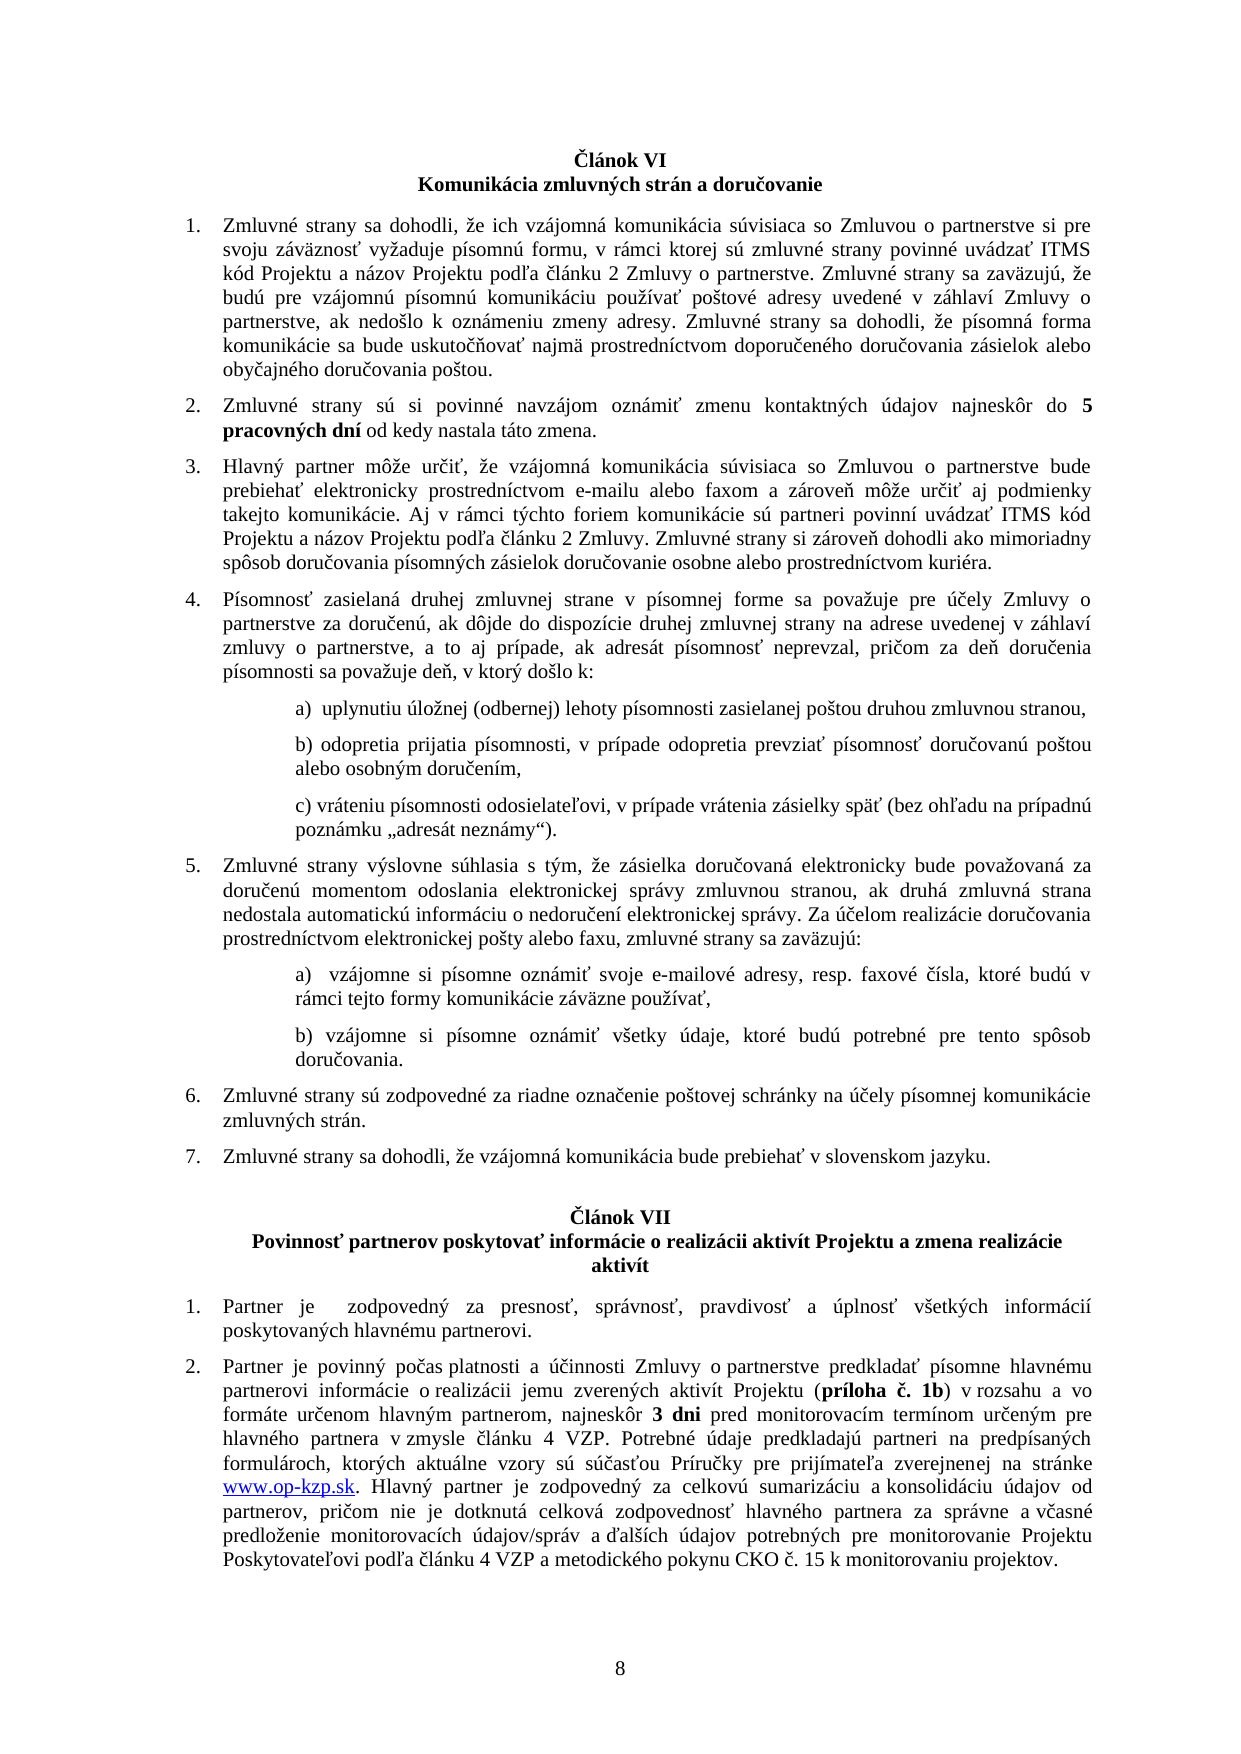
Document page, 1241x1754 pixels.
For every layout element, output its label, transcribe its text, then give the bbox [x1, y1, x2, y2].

list Hlavný partner môže určiť, že vzájomná komunikácia súvisiaca so Zmluvou o partnerstve bude prebiehať elektronicky prostredníctvom e-mailu alebo faxom a zároveň môže určiť aj podmienky takejto komunikácie. Aj v rámci týchto foriem komunikácie sú partneri povinní uvádzať ITMS kód Projektu a názov Projektu podľa článku 2 Zmluvy. Zmluvné strany si zároveň dohodli ako mimoriadny spôsob doručovania písomných zásielok doručovanie osobne alebo prostredníctvom kuriéra. [185, 454, 1092, 574]
list Zmluvné strany sú si povinné navzájom oznámiť zmenu kontaktných údajov najneskôr do 5 pracovných dní od kedy nastala táto zmena. [185, 393, 1092, 442]
text Článok VII [148, 1205, 1092, 1229]
text Povinnosť partnerov poskytovať informácie o realizácii aktivít Projektu a zmena realizácie aktivít [148, 1229, 1092, 1277]
list Zmluvné strany sa dohodli, že vzájomná komunikácia bude prebiehať v slovenskom jazyku. [185, 1144, 1092, 1168]
list Partner je povinný počas platnosti a účinnosti Zmluvy o partnerstve predkladať písomne hlavnému partnerovi informácie o realizácii jemu zverených aktivít Projektu (príloha č. 1b) v rozsahu a vo formáte určenom hlavným partnerom, najneskôr 3 dni pred monitorovacím termínom určeným pre hlavného partnera v zmysle článku 4 VZP. Potrebné údaje predkladajú partneri na predpísaných formulároch, ktorých aktuálne vzory sú súčasťou Príručky pre prijímateľa zverejnenej na stránke www.op-kzp.sk. Hlavný partner je zodpovedný za celkovú sumarizáciu a konsolidáciu údajov od partnerov, pričom nie je dotknutá celková zodpovednosť hlavného partnera za správne a včasné predloženie monitorovacích údajov/správ a ďalších údajov potrebných pre monitorovanie Projektu Poskytovateľovi podľa článku 4 VZP a metodického pokynu CKO č. 15 k monitorovaniu projektov. [185, 1354, 1092, 1571]
list Zmluvné strany sú zodpovedné za riadne označenie poštovej schránky na účely písomnej komunikácie zmluvných strán. [185, 1083, 1092, 1132]
list b) odopretia prijatia písomnosti, v prípade odopretia prevziať písomnosť doručovanú poštou alebo osobným doručením, [295, 732, 1092, 780]
text Článok VI [148, 148, 1092, 172]
list Partner je zodpovedný za presnosť, správnosť, pravdivosť a úplnosť všetkých informácií poskytovaných hlavnému partnerovi. [185, 1293, 1092, 1342]
list b) vzájomne si písomne oznámiť všetky údaje, ktoré budú potrebné pre tento spôsob doručovania. [295, 1023, 1092, 1071]
list a) uplynutiu úložnej (odbernej) lehoty písomnosti zasielanej poštou druhou zmluvnou stranou, [223, 696, 1092, 720]
list c) vráteniu písomnosti odosielateľovi, v prípade vrátenia zásielky späť (bez ohľadu na prípadnú poznámku „adresát neznámy“). [295, 793, 1092, 841]
text Komunikácia zmluvných strán a doručovanie [148, 172, 1092, 196]
list Zmluvné strany výslovne súhlasia s tým, že zásielka doručovaná elektronicky bude považovaná za doručenú momentom odoslania elektronickej správy zmluvnou stranou, ak druhá zmluvná strana nedostala automatickú informáciu o nedoručení elektronickej správy. Za účelom realizácie doručovania prostredníctvom elektronickej pošty alebo faxu, zmluvné strany sa zaväzujú: [185, 853, 1092, 950]
list a) vzájomne si písomne oznámiť svoje e-mailové adresy, resp. faxové čísla, ktoré budú v rámci tejto formy komunikácie záväzne používať, [295, 962, 1092, 1010]
list Písomnosť zasielaná druhej zmluvnej strane v písomnej forme sa považuje pre účely Zmluvy o partnerstve za doručenú, ak dôjde do dispozície druhej zmluvnej strany na adrese uvedenej v záhlaví zmluvy o partnerstve, a to aj prípade, ak adresát písomnosť neprevzal, pričom za deň doručenia písomnosti sa považuje deň, v ktorý došlo k: [185, 587, 1092, 683]
list Zmluvné strany sa dohodli, že ich vzájomná komunikácia súvisiaca so Zmluvou o partnerstve si pre svoju záväznosť vyžaduje písomnú formu, v rámci ktorej sú zmluvné strany povinné uvádzať ITMS kód Projektu a názov Projektu podľa článku 2 Zmluvy o partnerstve. Zmluvné strany sa zaväzujú, že budú pre vzájomnú písomnú komunikáciu používať poštové adresy uvedené v záhlaví Zmluvy o partnerstve, ak nedošlo k oznámeniu zmeny adresy. Zmluvné strany sa dohodli, že písomná forma komunikácie sa bude uskutočňovať najmä prostredníctvom doporučeného doručovania zásielok alebo obyčajného doručovania poštou. [185, 212, 1092, 381]
